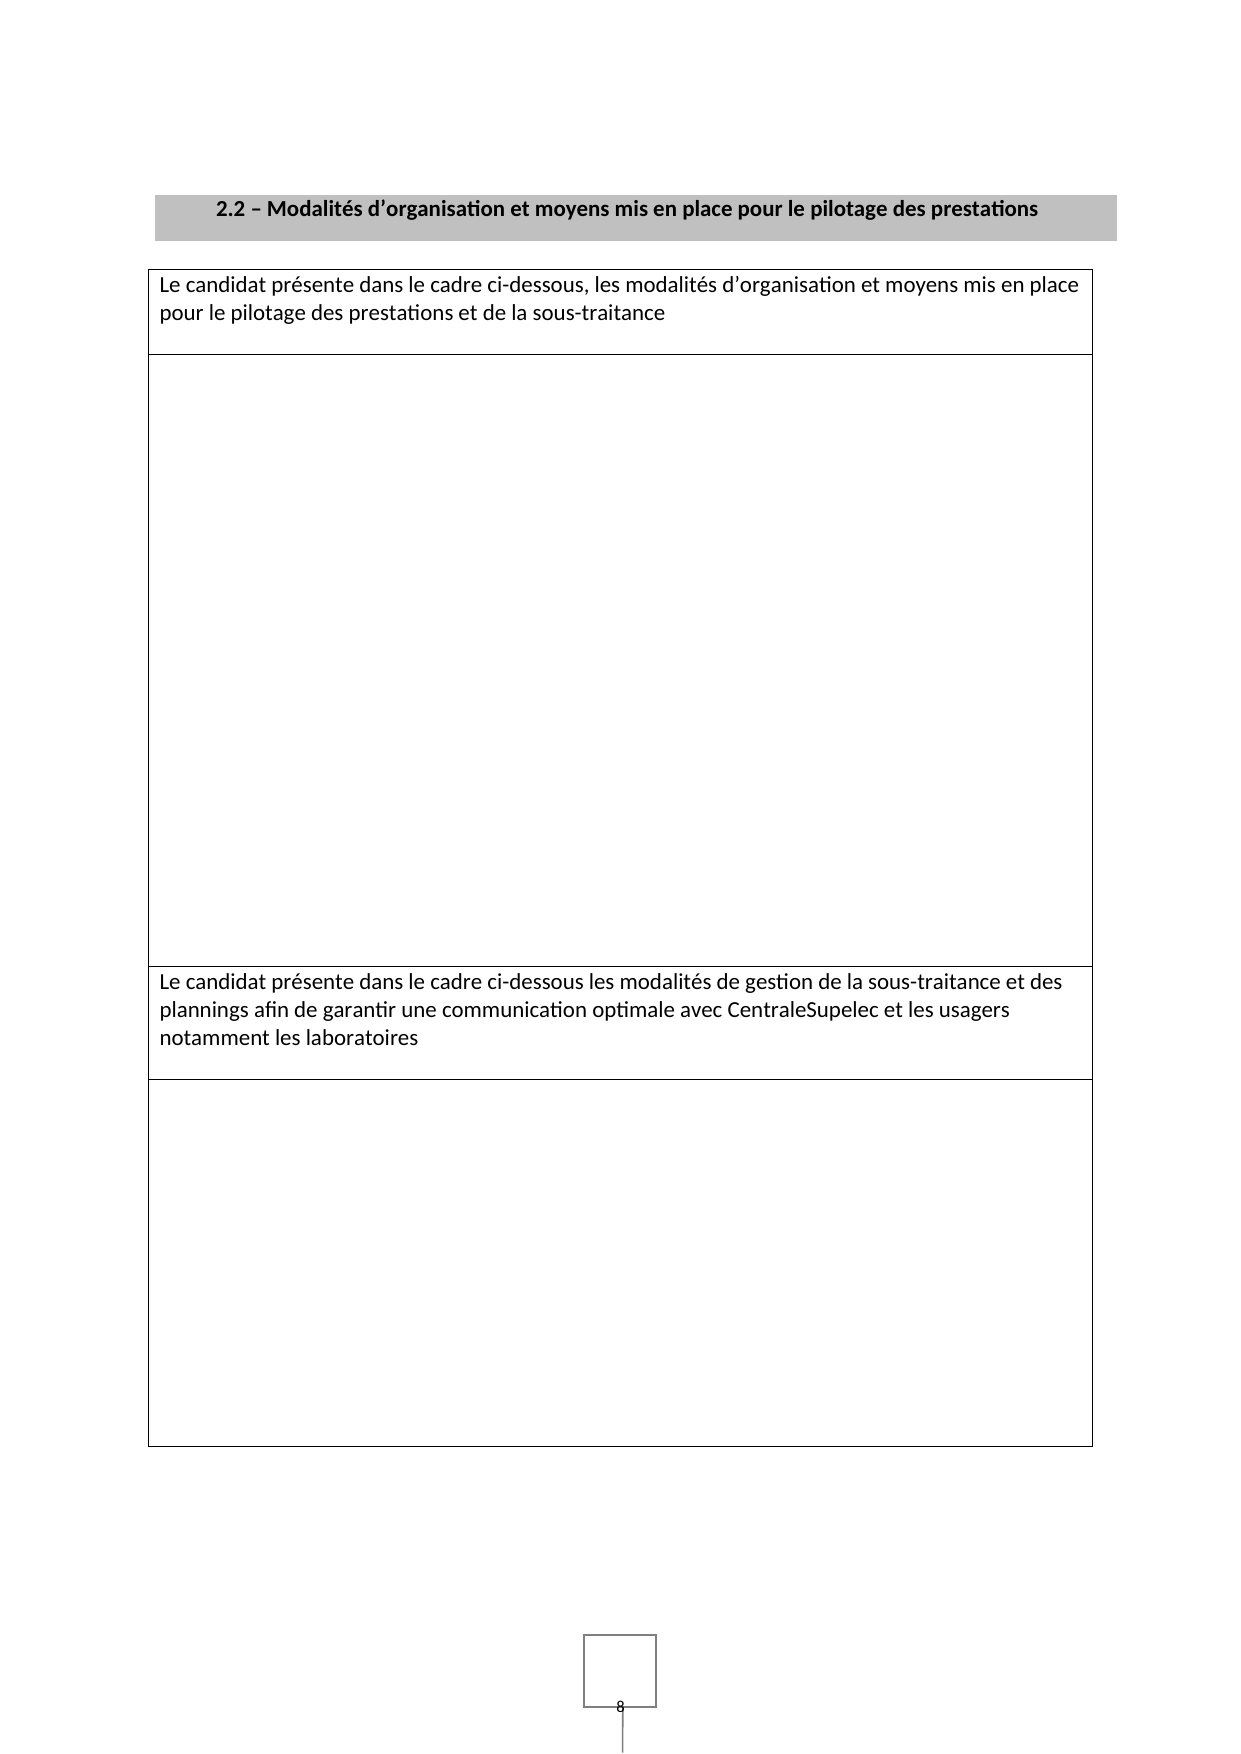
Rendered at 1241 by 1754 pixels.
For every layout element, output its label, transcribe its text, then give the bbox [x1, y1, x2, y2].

table_header [1100, 195, 1117, 241]
table_cell [149, 355, 1092, 966]
table_cell [149, 1080, 1092, 1446]
table_header 2.2 – Modalités d’organisation et moyens mis en place pour le pilotage des prestations [155, 195, 1100, 241]
table_cell Le candidat présente dans le cadre ci-dessous les modalités de gestion de la sous-traitance et des plannings afin de garantir une communication optimale avec CentraleSupelec et les usagers notamment les laboratoires [149, 967, 1092, 1079]
table_header Le candidat présente dans le cadre ci-dessous, les modalités d’organisation et moyens mis en place pour le pilotage des prestations et de la sous-traitance [149, 270, 1092, 354]
